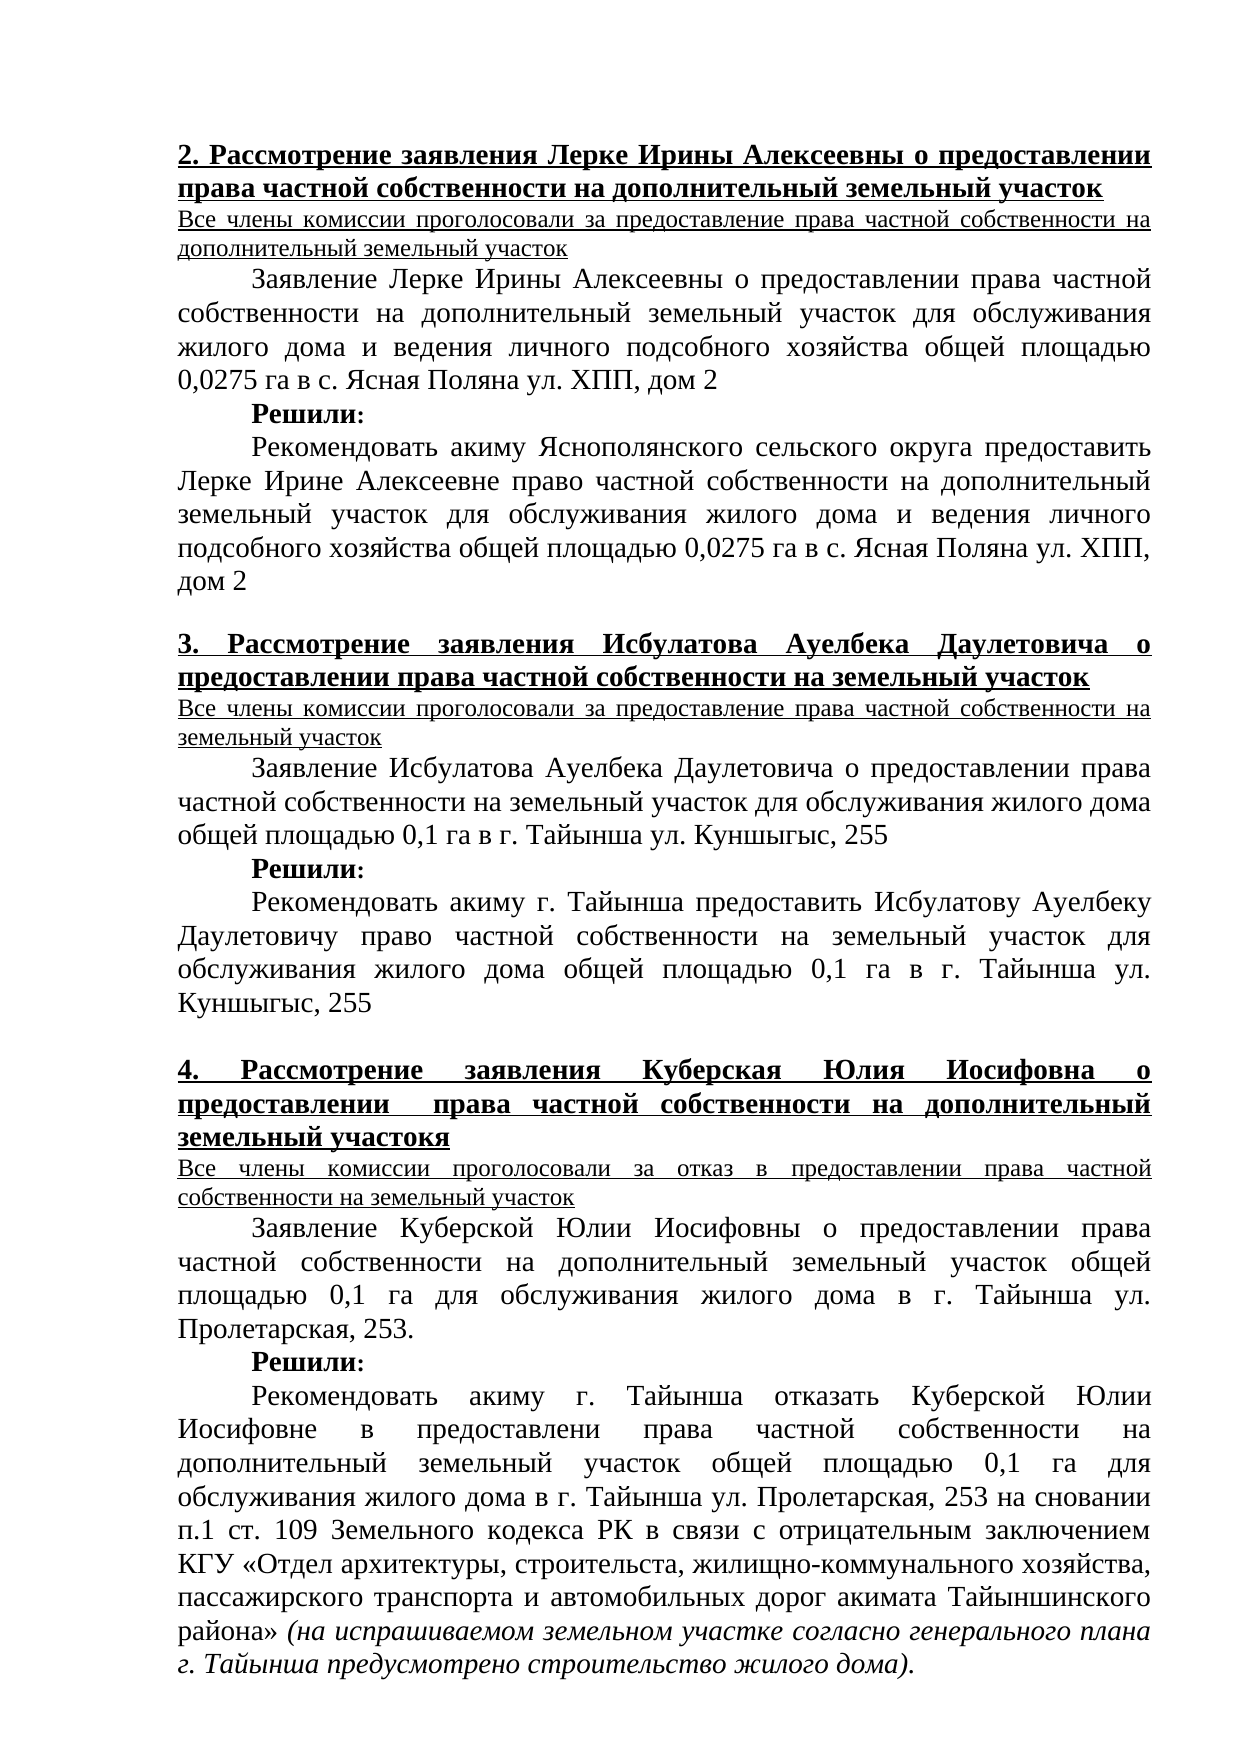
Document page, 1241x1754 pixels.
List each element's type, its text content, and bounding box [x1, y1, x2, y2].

text 4. Рассмотрение заявления Куберская Юлия Иосифовна о предоставлении права частной собственности на дополнительный земельный участокя [177, 1052, 1152, 1081]
text 2. Рассмотрение заявления Лерке Ирины Алексеевны о предоставлении права частной собственности на дополнительный земельный участок [177, 167, 1152, 204]
text Все члены комиссии проголосовали за предоставление права частной собственности на дополнительный земельный участок [177, 204, 1152, 262]
text 4. Рассмотрение заявления Куберская Юлия Иосифовна о предоставлении права частной собственности на дополнительный земельный участокя [177, 1116, 1152, 1153]
text Решили: [177, 396, 1152, 429]
text Все члены комиссии проголосовали за отказ в предоставлении права частной собственности на земельный участок [177, 1153, 1152, 1178]
text Рекомендовать акиму г. Тайынша отказать Куберской Юлии Иосифовне в предоставлени права частной собственности на дополнительный земельный участок общей площадью 0,1 га для обслуживания жилого дома в г. Тайынша ул. Пролетарская, 253 на сновании п.1 ст. 109 Земельного кодекса РК в связи с отрицательным заключением КГУ «Отдел архитектуры, строительста, жилищно-коммунального хозяйства, пассажирского транспорта и автомобильных дорог акимата Тайыншинского района» (на испрашиваемом земельном участке согласно генерального плана г. Тайынша предусмотрено строительство жилого дома). [177, 1378, 1152, 1680]
text Заявление Лерке Ирины Алексеевны о предоставлении права частной собственности на дополнительный земельный участок для обслуживания жилого дома и ведения личного подсобного хозяйства общей площадью 0,0275 га в с. Ясная Поляна ул. ХПП, дом 2 [177, 262, 1152, 396]
text 4. Рассмотрение заявления Куберская Юлия Иосифовна о предоставлении права частной собственности на дополнительный земельный участокя [177, 1082, 1152, 1115]
text Заявление Исбулатова Ауелбека Даулетовича о предоставлении права частной собственности на земельный участок для обслуживания жилого дома общей площадью 0,1 га в г. Тайынша ул. Куншыгыс, 255 [177, 750, 1152, 851]
text 3. Рассмотрение заявления Исбулатова Ауелбека Даулетовича о предоставлении права частной собственности на земельный участок [177, 626, 1152, 655]
text 2. Рассмотрение заявления Лерке Ирины Алексеевны о предоставлении права частной собственности на дополнительный земельный участок [177, 137, 1152, 166]
text 3. Рассмотрение заявления Исбулатова Ауелбека Даулетовича о предоставлении права частной собственности на земельный участок [177, 656, 1152, 693]
text Заявление Куберской Юлии Иосифовны о предоставлении права частной собственности на дополнительный земельный участок общей площадью 0,1 га для обслуживания жилого дома в г. Тайынша ул. Пролетарская, 253. [177, 1210, 1152, 1344]
text Рекомендовать акиму Яснополянского сельского округа предоставить Лерке Ирине Алексеевне право частной собственности на дополнительный земельный участок для обслуживания жилого дома и ведения личного подсобного хозяйства общей площадью 0,0275 га в с. Ясная Поляна ул. ХПП, дом 2 [177, 429, 1152, 597]
text Рекомендовать акиму г. Тайынша предоставить Исбулатову Ауелбеку Даулетовичу право частной собственности на земельный участок для обслуживания жилого дома общей площадью 0,1 га в г. Тайынша ул. Куншыгыс, 255 [177, 884, 1152, 1019]
text Все члены комиссии проголосовали за предоставление права частной собственности на земельный участок [177, 693, 1152, 750]
text Решили: [177, 851, 1152, 884]
text Решили: [177, 1344, 1152, 1378]
text Все члены комиссии проголосовали за отказ в предоставлении права частной собственности на земельный участок [177, 1179, 1152, 1210]
